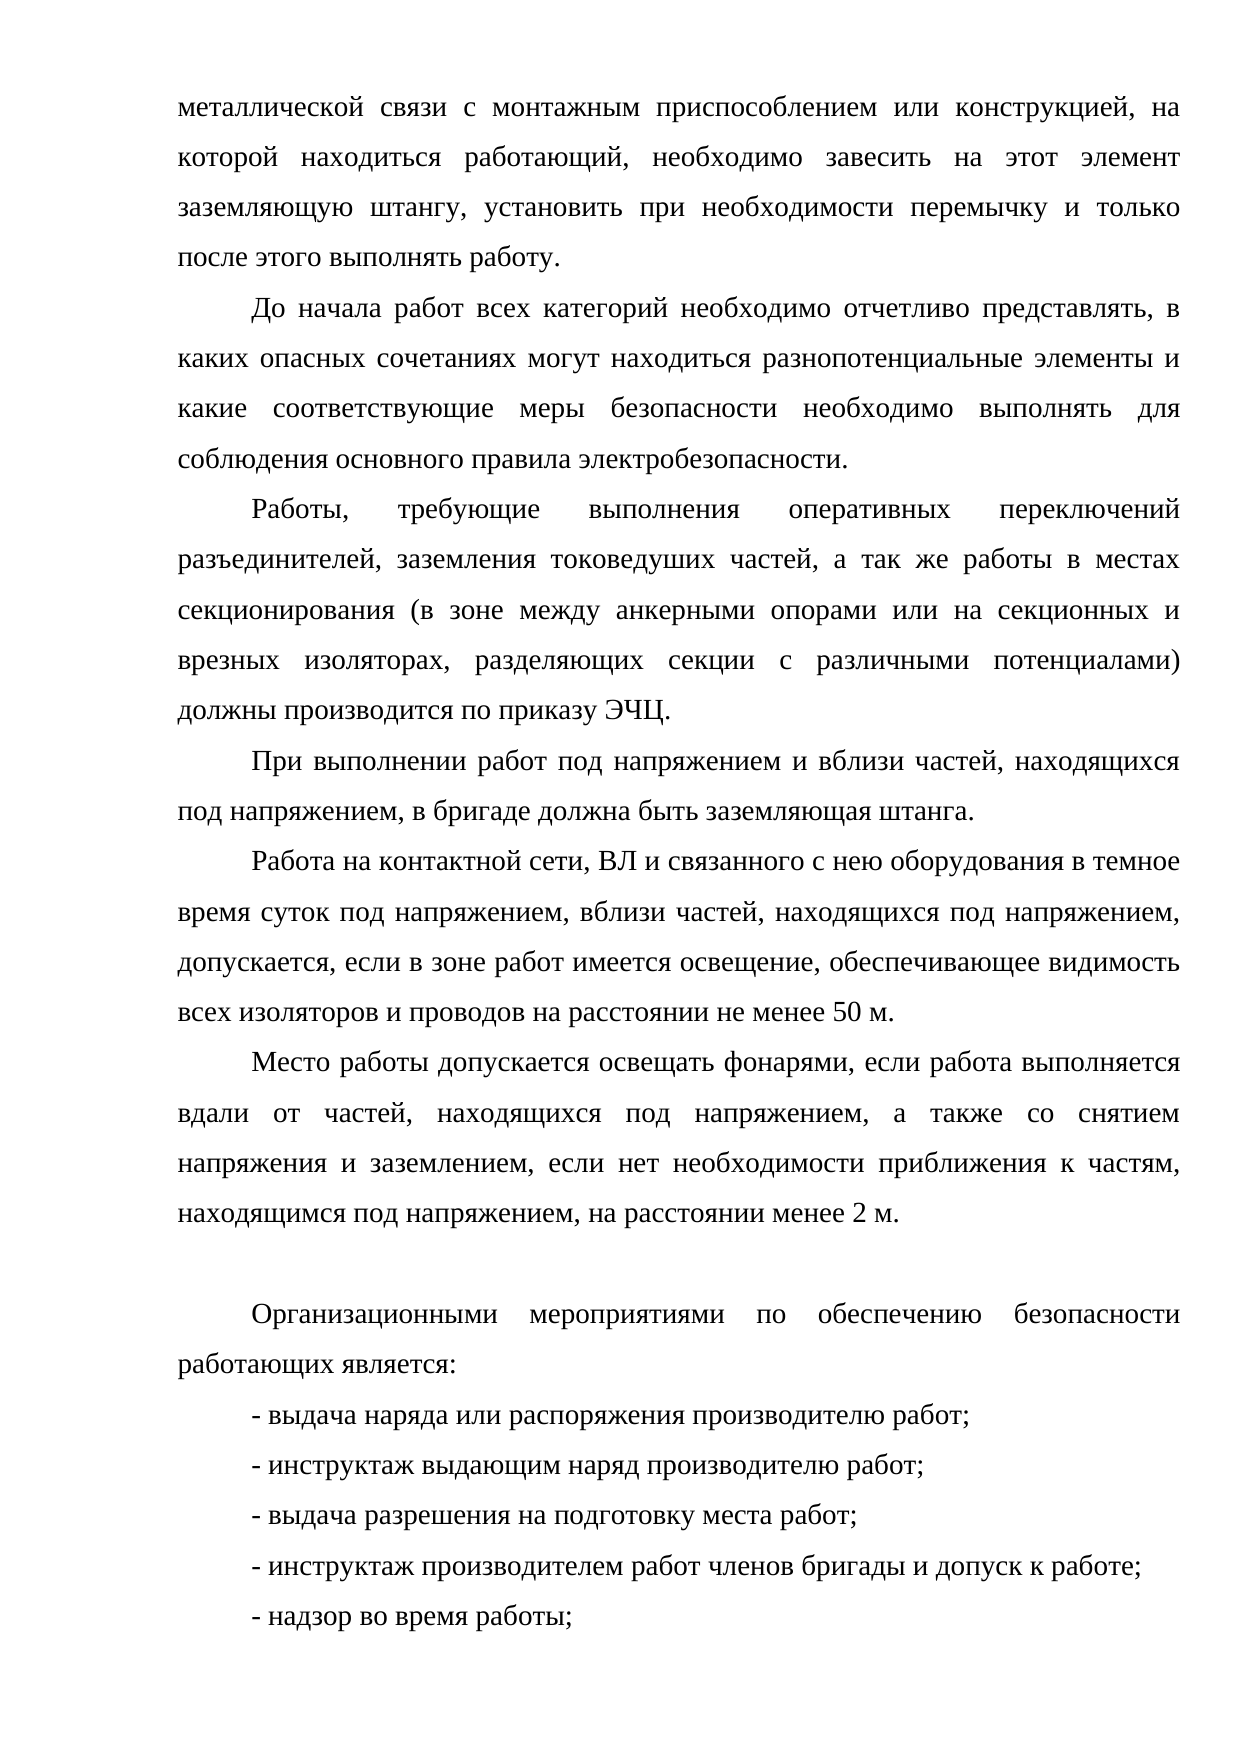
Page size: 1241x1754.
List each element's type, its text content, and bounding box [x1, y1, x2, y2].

text - инструктаж выдающим наряд производителю работ; [177, 1447, 1181, 1481]
text Организационными мероприятиями по обеспечению безопасности работающих является: [177, 1296, 1181, 1380]
text Место работы допускается освещать фонарями, если работа выполняется вдали от частей, находящихся под напряжением, а также со снятием напряжения и заземлением, если нет необходимости приближения к частям, находящимся под напряжением, на расстоянии менее 2 м. [177, 1044, 1181, 1229]
text Работа на контактной сети, ВЛ и связанного с нею оборудования в темное время суток под напряжением, вблизи частей, находящихся под напряжением, допускается, если в зоне работ имеется освещение, обеспечивающее видимость всех изоляторов и проводов на расстоянии не менее 50 м. [177, 843, 1181, 1028]
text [177, 89, 1181, 273]
text До начала работ всех категорий необходимо отчетливо представлять, в каких опасных сочетаниях могут находиться разнопотенциальные элементы и какие соответствующие меры безопасности необходимо выполнять для соблюдения основного правила электробезопасности. [177, 290, 1181, 474]
text Работы, требующие выполнения оперативных переключений разъединителей, заземления токоведуших частей, а так же работы в местах секционирования (в зоне между анкерными опорами или на секционных и врезных изоляторах, разделяющих секции с различными потенциалами) должны производится по приказу ЭЧЦ. [177, 491, 1181, 726]
text - выдача разрешения на подготовку места работ; [177, 1497, 1181, 1531]
text - выдача наряда или распоряжения производителю работ; [177, 1397, 1181, 1430]
text При выполнении работ под напряжением и вблизи частей, находящихся под напряжением, в бригаде должна быть заземляющая штанга. [177, 743, 1181, 827]
text - инструктаж производителем работ членов бригады и допуск к работе; [177, 1548, 1181, 1581]
text - надзор во время работы; [177, 1598, 1181, 1632]
